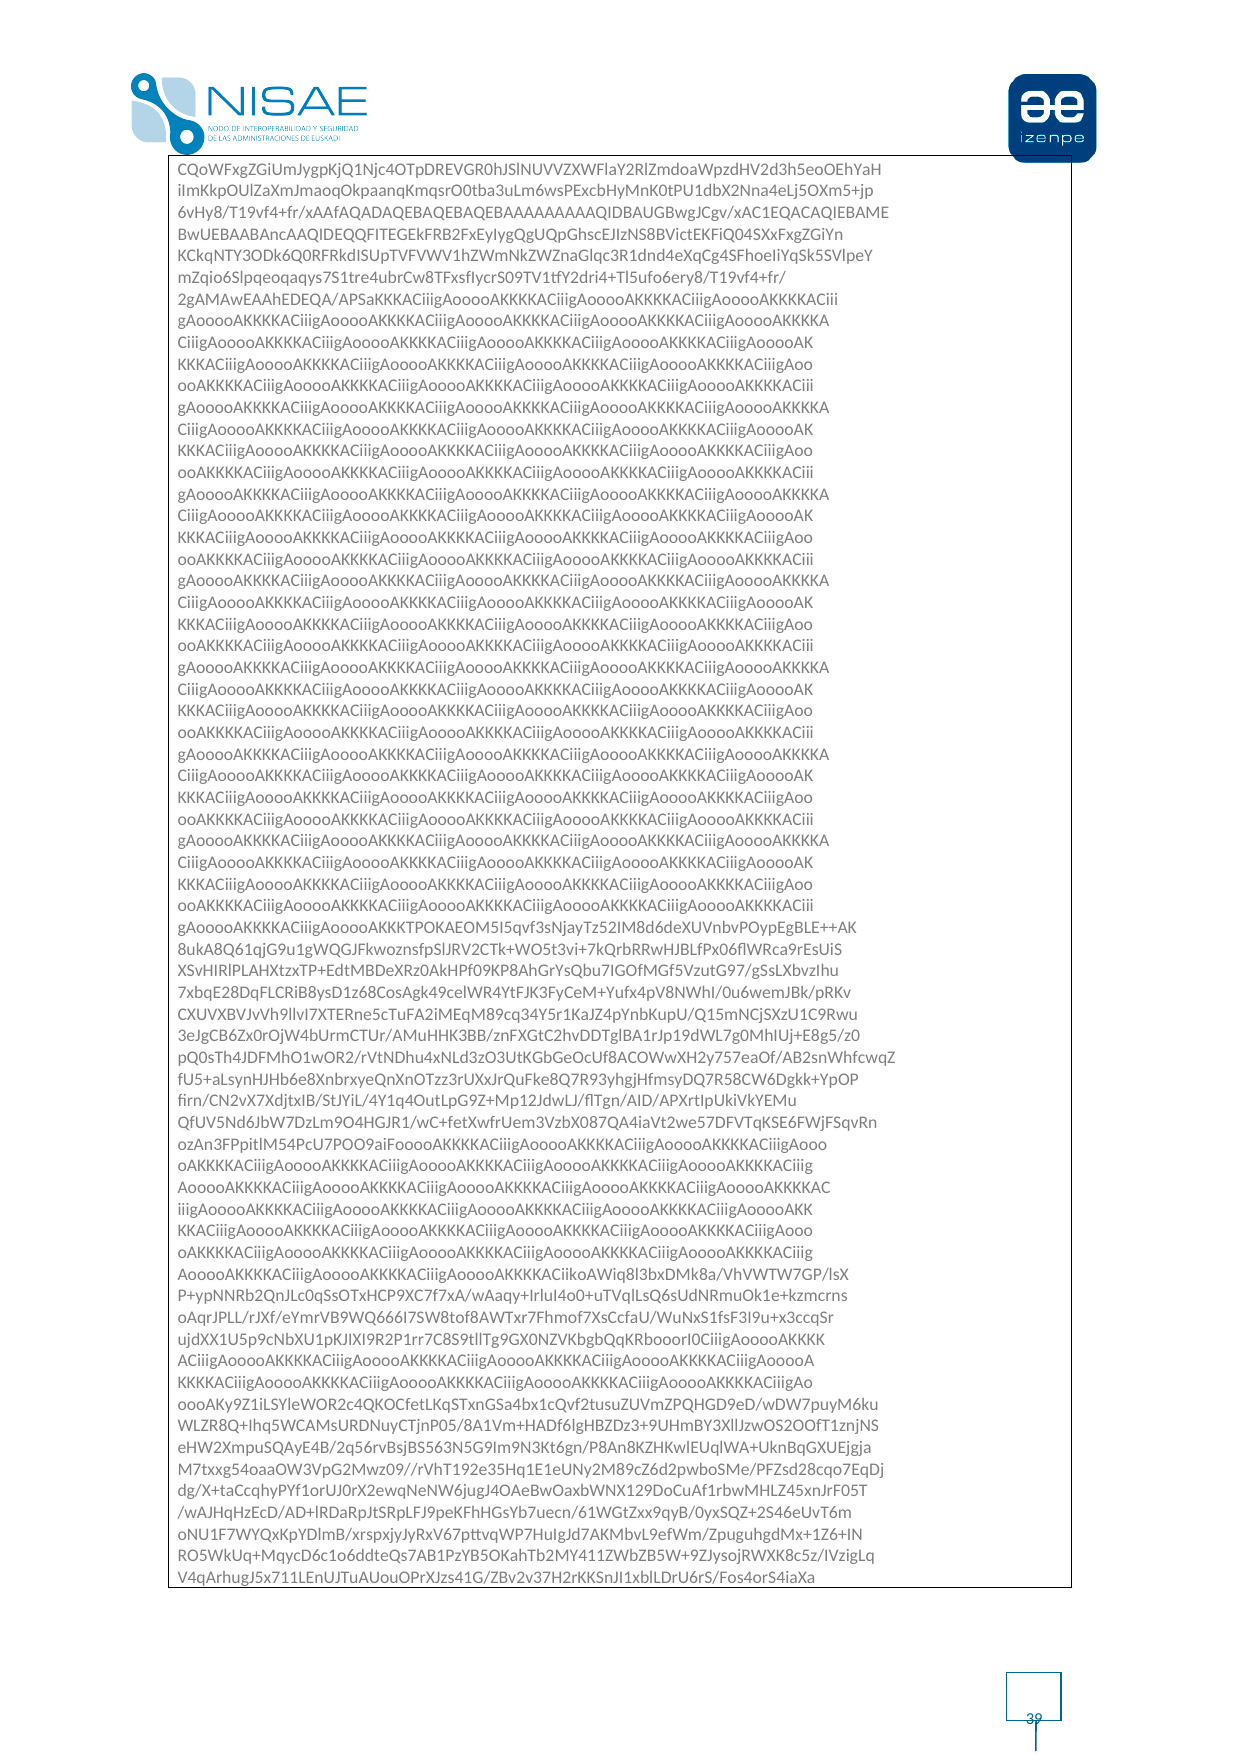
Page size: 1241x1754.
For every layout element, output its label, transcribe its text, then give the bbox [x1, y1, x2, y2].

text ooAKKKKACiiigAooooAKKKKACiiigAooooAKKKKACiiigAooooAKKKKACiiigAooooAKKKKACiii [177, 808, 1063, 829]
text 7xbqE28DqFLCRiB8ysD1z68CosAgk49celWR4YtFJK3FyCeM+Yufx4pV8NWhI/0u6wemJBk/pRKv [177, 981, 1063, 1003]
text CiiigAooooAKKKKACiiigAooooAKKKKACiiigAooooAKKKKACiiigAooooAKKKKACiiigAooooAK [177, 504, 1063, 526]
text BwUEBAABAncAAQIDEQQFITEGEkFRB2FxEyIygQgUQpGhscEJIzNS8BVictEKFiQ04SXxFxgZGiYn [177, 223, 1063, 244]
text gAooooAKKKKACiiigAooooAKKKKACiiigAooooAKKKKACiiigAooooAKKKKACiiigAooooAKKKKA [177, 829, 1063, 851]
text KKACiiigAooooAKKKKACiiigAooooAKKKKACiiigAooooAKKKKACiiigAooooAKKKKACiiigAooo [177, 1219, 1063, 1241]
text CQoWFxgZGiUmJygpKjQ1Njc4OTpDREVGR0hJSlNUVVZXWFlaY2RlZmdoaWpzdHV2d3h5eoOEhYaH [169, 156, 1071, 179]
text 8ukA8Q61qjG9u1gWQGJFkwoznsfpSlJRV2CTk+WO5t3vi+7kQrbRRwHJBLfPx06flWRca9rEsUiS [177, 938, 1063, 959]
text 2gAMAwEAAhEDEQA/APSaKKKACiiigAooooAKKKKACiiigAooooAKKKKACiiigAooooAKKKKACiii [177, 288, 1063, 309]
text gAooooAKKKKACiiigAooooAKKKKACiiigAooooAKKKKACiiigAooooAKKKKACiiigAooooAKKKKA [177, 656, 1063, 678]
text CiiigAooooAKKKKACiiigAooooAKKKKACiiigAooooAKKKKACiiigAooooAKKKKACiiigAooooAK [177, 418, 1063, 439]
text KKKACiiigAooooAKKKKACiiigAooooAKKKKACiiigAooooAKKKKACiiigAooooAKKKKACiiigAoo [177, 699, 1063, 721]
text V4qArhugJ5x711LEnUJTuAUouOPrXJzs41G/ZBv2v37H2rKKSnJI1xblLDrU6rS/Fos4orS4iaXa [177, 1566, 1063, 1587]
text KKKKACiiigAooooAKKKKACiiigAooooAKKKKACiiigAooooAKKKKACiiigAooooAKKKKACiiigAo [177, 1371, 1063, 1393]
text /wAJHqHzEcD/AD+lRDaRpJtSRpLFJ9peKFhHGsYb7uecn/61WGtZxx9qyB/0yxSQZ+2S46eUvT6m [177, 1501, 1063, 1523]
text oooAKy9Z1iLSYleWOR2c4QKOCfetLKqSTxnGSa4bx1cQvf2tusuZUVmZPQHGD9eD/wDW7puyM6ku [177, 1393, 1063, 1414]
text gAooooAKKKKACiiigAooooAKKKKACiiigAooooAKKKKACiiigAooooAKKKKACiiigAooooAKKKKA [177, 569, 1063, 591]
text KKKACiiigAooooAKKKKACiiigAooooAKKKKACiiigAooooAKKKKACiiigAooooAKKKKACiiigAoo [177, 439, 1063, 461]
text KKKACiiigAooooAKKKKACiiigAooooAKKKKACiiigAooooAKKKKACiiigAooooAKKKKACiiigAoo [177, 353, 1063, 374]
text gAooooAKKKKACiiigAooooAKKKKACiiigAooooAKKKKACiiigAooooAKKKKACiiigAooooAKKKKA [177, 743, 1063, 764]
text KCkqNTY3ODk6Q0RFRkdISUpTVFVWV1hZWmNkZWZnaGlqc3R1dnd4eXqCg4SFhoeIiYqSk5SVlpeY [177, 244, 1063, 266]
text KKKACiiigAooooAKKKKACiiigAooooAKKKKACiiigAooooAKKKKACiiigAooooAKKKKACiiigAoo [177, 526, 1063, 548]
text QfUV5Nd6JbW7DzLm9O4HGJR1/wC+fetXwfrUem3VzbX087QA4iaVt2we57DFVTqKSE6FWjFSqvRn [177, 1111, 1063, 1133]
text iiigAooooAKKKKACiiigAooooAKKKKACiiigAooooAKKKKACiiigAooooAKKKKACiiigAooooAKK [177, 1198, 1063, 1219]
text ooAKKKKACiiigAooooAKKKKACiiigAooooAKKKKACiiigAooooAKKKKACiiigAooooAKKKKACiii [177, 461, 1063, 483]
text fU5+aLsynHJHb6e8XnbrxyeQnXnOTzz3rUXxJrQuFke8Q7R93yhgjHfmsyDQ7R58CW6Dgkk+YpOP [177, 1068, 1063, 1089]
text ACiiigAooooAKKKKACiiigAooooAKKKKACiiigAooooAKKKKACiiigAooooAKKKKACiiigAooooA [177, 1349, 1063, 1371]
text oAqrJPLL/rJXf/eYmrVB9WQ666I7SW8tof8AWTxr7Fhmof7XsCcfaU/WuNxS1fsF3I9u+x3ccqSr [177, 1306, 1063, 1328]
text 6vHy8/T19vf4+fr/xAAfAQADAQEBAQEBAQEBAAAAAAAAAQIDBAUGBwgJCgv/xAC1EQACAQIEBAME [177, 201, 1063, 223]
text KKKACiiigAooooAKKKKACiiigAooooAKKKKACiiigAooooAKKKKACiiigAooooAKKKKACiiigAoo [177, 873, 1063, 894]
text dg/X+taCcqhyPYf1orUJ0rX2ewqNeNW6jugJ4OAeBwOaxbWNX129DoCuAf1rbwMHLZ45xnJrF05T [177, 1479, 1063, 1501]
text AooooAKKKKACiiigAooooAKKKKACiiigAooooAKKKKACiiigAooooAKKKKACiiigAooooAKKKKAC [177, 1176, 1063, 1198]
text CiiigAooooAKKKKACiiigAooooAKKKKACiiigAooooAKKKKACiiigAooooAKKKKACiiigAooooAK [177, 764, 1063, 786]
picture [139, 81, 148, 90]
picture [118, 73, 180, 155]
text 3eJgCB6Zx0rOjW4bUrmCTUr/AMuHHK3BB/znFXGtC2hvDDTglBA1rJp19dWL7g0MhIUj+E8g5/z0 [177, 1024, 1063, 1046]
text KKKACiiigAooooAKKKKACiiigAooooAKKKKACiiigAooooAKKKKACiiigAooooAKKKKACiiigAoo [177, 613, 1063, 634]
text ooAKKKKACiiigAooooAKKKKACiiigAooooAKKKKACiiigAooooAKKKKACiiigAooooAKKKKACiii [177, 894, 1063, 916]
text CiiigAooooAKKKKACiiigAooooAKKKKACiiigAooooAKKKKACiiigAooooAKKKKACiiigAooooAK [177, 591, 1063, 613]
text ooAKKKKACiiigAooooAKKKKACiiigAooooAKKKKACiiigAooooAKKKKACiiigAooooAKKKKACiii [177, 634, 1063, 656]
text iImKkpOUlZaXmJmaoqOkpaanqKmqsrO0tba3uLm6wsPExcbHyMnK0tPU1dbX2Nna4eLj5OXm5+jp [177, 179, 1063, 201]
picture [181, 131, 193, 143]
text oAKKKKACiiigAooooAKKKKACiiigAooooAKKKKACiiigAooooAKKKKACiiigAooooAKKKKACiiig [177, 1241, 1063, 1263]
text firn/CN2vX7XdjtxIB/StJYiL/4Y1q4OutLpG9Z+Mp12JdwLJ/flTgn/AID/APXrtIpUkiVkYEMu [177, 1089, 1063, 1111]
text XSvHIRlPLAHXtzxTP+EdtMBDeXRz0AkHPf09KP8AhGrYsQbu7IGOfMGf5VzutG97/gSsLXbvzIhu [177, 959, 1063, 981]
text eHW2XmpuSQAyE4B/2q56rvBsjBS563N5G9Im9N3Kt6gn/P8An8KZHKwlEUqlWA+UknBqGXUEjgja [177, 1436, 1063, 1458]
text RO5WkUq+MqycD6c1o6ddteQs7AB1PzYB5OKahTb2MY411ZWbZB5W+9ZJysojRWXK8c5z/IVzigLq [177, 1544, 1063, 1566]
text oAKKKKACiiigAooooAKKKKACiiigAooooAKKKKACiiigAooooAKKKKACiiigAooooAKKKKACiiig [177, 1154, 1063, 1176]
text CiiigAooooAKKKKACiiigAooooAKKKKACiiigAooooAKKKKACiiigAooooAKKKKACiiigAooooAK [177, 331, 1063, 353]
text P+ypNNRb2QnJLc0qSsOTxHCP9XC7f7xA/wAaqy+IrluI4o0+uTVqlLsQ6sUdNRmuOk1e+kzmcrns [177, 1284, 1063, 1306]
text CXUVXBVJvVh9llvI7XTERne5cTuFA2iMEqM89cq34Y5r1KaJZ4pYnbKupU/Q15mNCjSXzU1C9Rwu [177, 1003, 1063, 1024]
text ooAKKKKACiiigAooooAKKKKACiiigAooooAKKKKACiiigAooooAKKKKACiiigAooooAKKKKACiii [177, 721, 1063, 743]
text CiiigAooooAKKKKACiiigAooooAKKKKACiiigAooooAKKKKACiiigAooooAKKKKACiiigAooooAK [177, 851, 1063, 873]
text WLZR8Q+Ihq5WCAMsURDNuyCTjnP05/8A1Vm+HADf6lgHBZDz3+9UHmBY3XllJzwOS2OOfT1znjNS [177, 1414, 1063, 1436]
text gAooooAKKKKACiiigAooooAKKKTPOKAEOM5I5qvf3sNjayTz52IM8d6deXUVnbvPOypEgBLE++AK [177, 916, 1063, 938]
text CiiigAooooAKKKKACiiigAooooAKKKKACiiigAooooAKKKKACiiigAooooAKKKKACiiigAooooAK [177, 678, 1063, 699]
picture [149, 73, 386, 155]
text ooAKKKKACiiigAooooAKKKKACiiigAooooAKKKKACiiigAooooAKKKKACiiigAooooAKKKKACiii [177, 548, 1063, 569]
text AooooAKKKKACiiigAooooAKKKKACiiigAooooAKKKKACiikoAWiq8l3bxDMk8a/VhVWTW7GP/lsX [177, 1263, 1063, 1284]
text gAooooAKKKKACiiigAooooAKKKKACiiigAooooAKKKKACiiigAooooAKKKKACiiigAooooAKKKKA [177, 309, 1063, 331]
text M7txxg54oaaOW3VpG2Mwz09//rVhT192e35Hq1E1eUNy2M89cZ6d2pwboSMe/PFZsd28cqo7EqDj [177, 1458, 1063, 1479]
picture [1007, 74, 1097, 163]
text gAooooAKKKKACiiigAooooAKKKKACiiigAooooAKKKKACiiigAooooAKKKKACiiigAooooAKKKKA [177, 483, 1063, 504]
text KKKACiiigAooooAKKKKACiiigAooooAKKKKACiiigAooooAKKKKACiiigAooooAKKKKACiiigAoo [177, 786, 1063, 808]
text ozAn3FPpitlM54PcU7POO9aiFooooAKKKKACiiigAooooAKKKKACiiigAooooAKKKKACiiigAooo [177, 1133, 1063, 1154]
text pQ0sTh4JDFMhO1wOR2/rVtNDhu4xNLd3zO3UtKGbGeOcUf8ACOWwXH2y757eaOf/AB2snWhfcwqZ [177, 1046, 1063, 1068]
text gAooooAKKKKACiiigAooooAKKKKACiiigAooooAKKKKACiiigAooooAKKKKACiiigAooooAKKKKA [177, 396, 1063, 418]
text ooAKKKKACiiigAooooAKKKKACiiigAooooAKKKKACiiigAooooAKKKKACiiigAooooAKKKKACiii [177, 374, 1063, 396]
text mZqio6Slpqeoqaqys7S1tre4ubrCw8TFxsfIycrS09TV1tfY2dri4+Tl5ufo6ery8/T19vf4+fr/ [177, 266, 1063, 288]
text oNU1F7WYQxKpYDlmB/xrspxjyJyRxV67pttvqWP7HuIgJd7AKMbvL9efWm/ZpuguhgdMx+1Z6+IN [177, 1523, 1063, 1544]
text ujdXX1U5p9cNbXU1pKJIXI9R2P1rr7C8S9tllTg9GX0NZVKbgbQqKRbooorI0CiiigAooooAKKKK [177, 1328, 1063, 1349]
